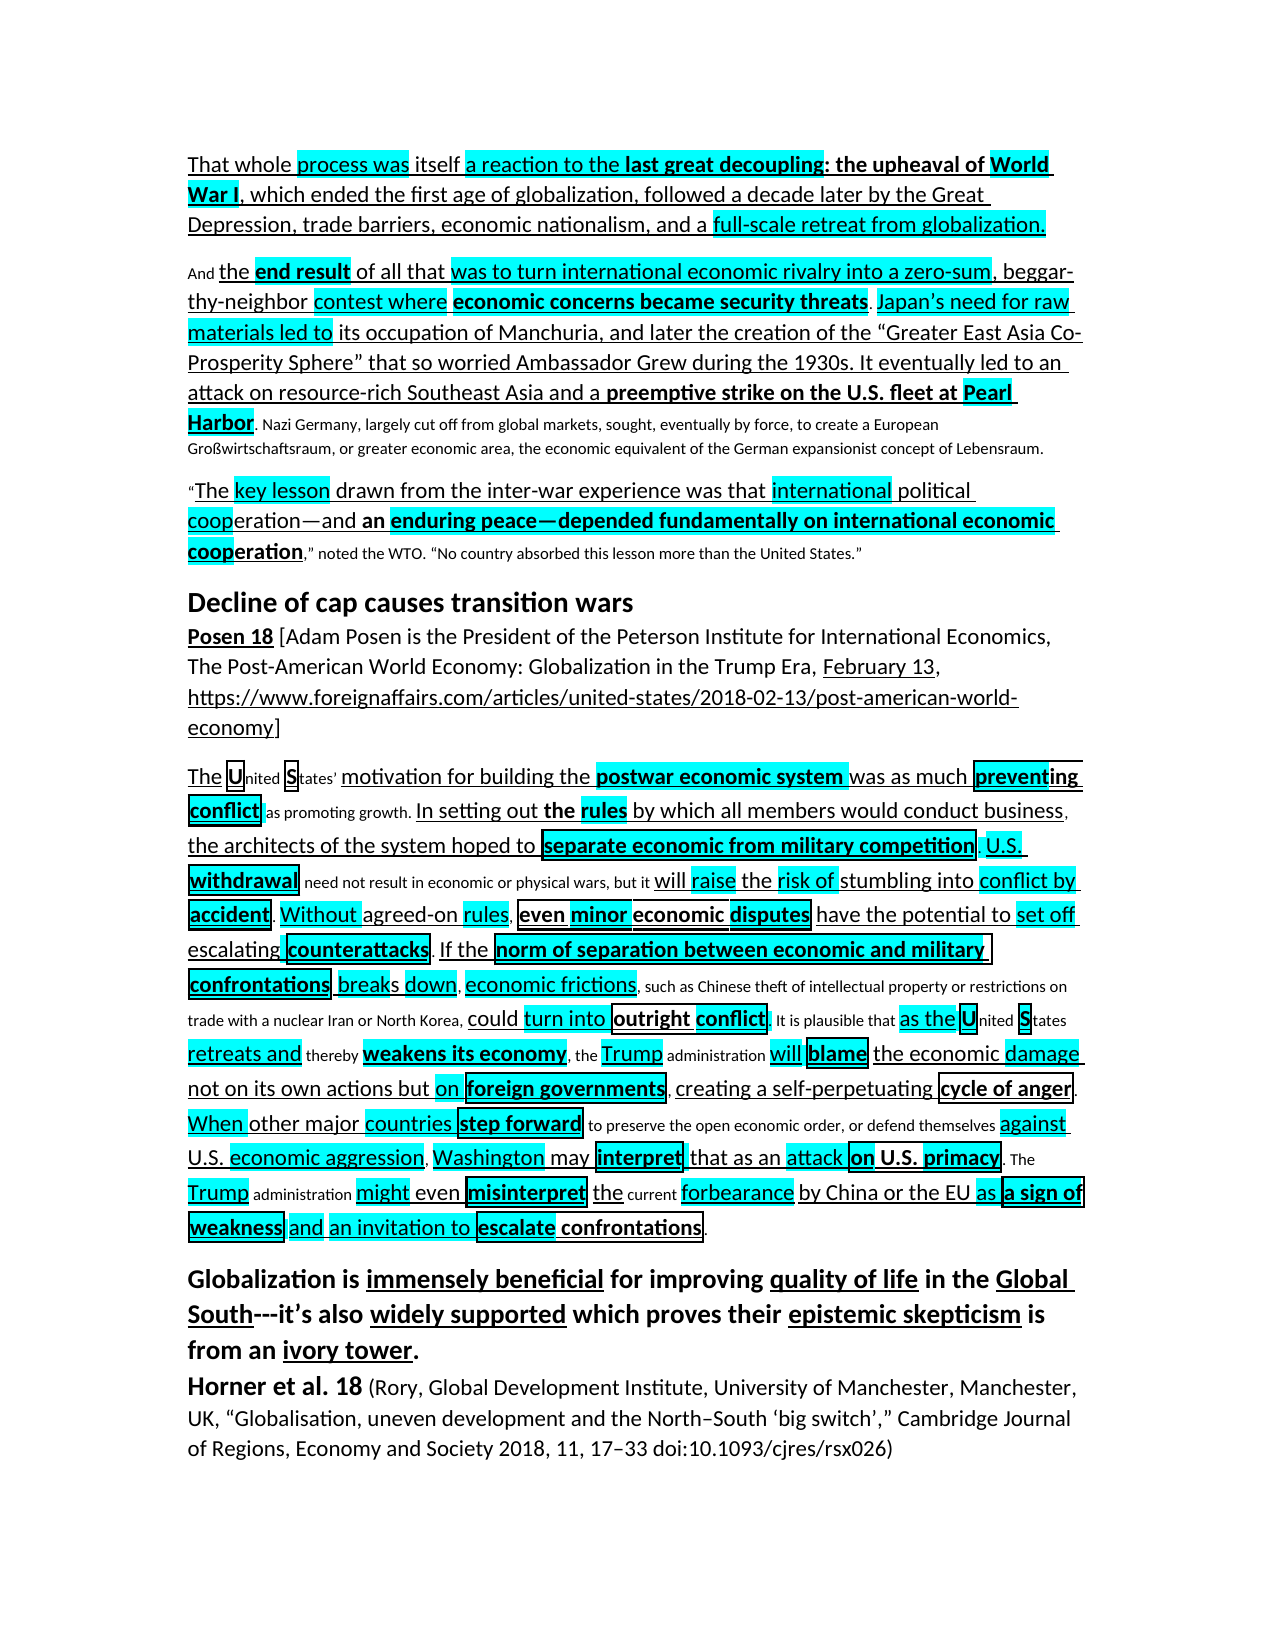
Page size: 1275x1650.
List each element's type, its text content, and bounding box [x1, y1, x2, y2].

text “The key lesson drawn from the inter-war experience was that international political cooperation—and an enduring peace—depended fundamentally on international economic cooperation,” noted the WTO. “No country absorbed this lesson more than the United States.” [187, 476, 1087, 565]
text Decline of cap causes transition wars [187, 584, 1087, 619]
text That whole process was itself a reaction to the last great decoupling: the upheaval of World War I, which ended the first age of globalization, followed a decade later by the Great Depression, trade barriers, economic nationalism, and a full-scale retreat from globalization. [187, 150, 1087, 238]
text And the end result of all that was to turn international economic rivalry into a zero-sum, beggar-thy-neighbor contest where economic concerns became security threats. Japan’s need for raw materials led to its occupation of Manchuria, and later the creation of the “Greater East Asia Co-Prosperity Sphere” that so worried Ambassador Grew during the 1930s. It eventually led to an attack on resource-rich Southeast Asia and a preemptive strike on the U.S. fleet at Pearl Harbor. Nazi Germany, largely cut off from global markets, sought, eventually by force, to create a European Großwirtschaftsraum, or greater economic area, the economic equivalent of the German expansionist concept of Lebensraum. [187, 257, 1087, 458]
text Horner et al. 18 (Rory, Global Development Institute, University of Manchester, Manchester, UK, “Globalisation, uneven development and the North–South ‘big switch’,” Cambridge Journal of Regions, Economy and Society 2018, 11, 17–33 doi:10.1093/cjres/rsx026) [187, 1369, 1087, 1462]
subtitle Globalization is immensely beneficial for improving quality of life in the Global South---it’s also widely supported which proves their epistemic skepticism is from an ivory tower. [187, 1262, 1087, 1366]
text The United States’ motivation for building the postwar economic system was as much preventing conflict as promoting growth. In setting out the rules by which all members would conduct business, the architects of the system hoped to separate economic from military competition. U.S. withdrawal need not result in economic or physical wars, but it will raise the risk of stumbling into conflict by accident. Without agreed-on rules, even minor economic disputes have the potential to set off escalating counterattacks. If the norm of separation between economic and military confrontations breaks down, economic frictions, such as Chinese theft of intellectual property or restrictions on trade with a nuclear Iran or North Korea, could turn into outright conflict. It is plausible that as the United States retreats and thereby weakens its economy, the Trump administration will blame the economic damage not on its own actions but on foreign governments, creating a self-perpetuating cycle of anger. When other major countries step forward to preserve the open economic order, or defend themselves against U.S. economic aggression, Washington may interpret that as an attack on U.S. primacy. The Trump administration might even misinterpret the current forbearance by China or the EU as a sign of weakness and an invitation to escalate confrontations. [187, 760, 1087, 1243]
text Posen 18 [Adam Posen is the President of the Peterson Institute for International Economics, The Post-American World Economy: Globalization in the Trump Era, February 13, https://www.foreignaffairs.com/articles/united-states/2018-02-13/post-american-world-economy] [187, 622, 1087, 741]
